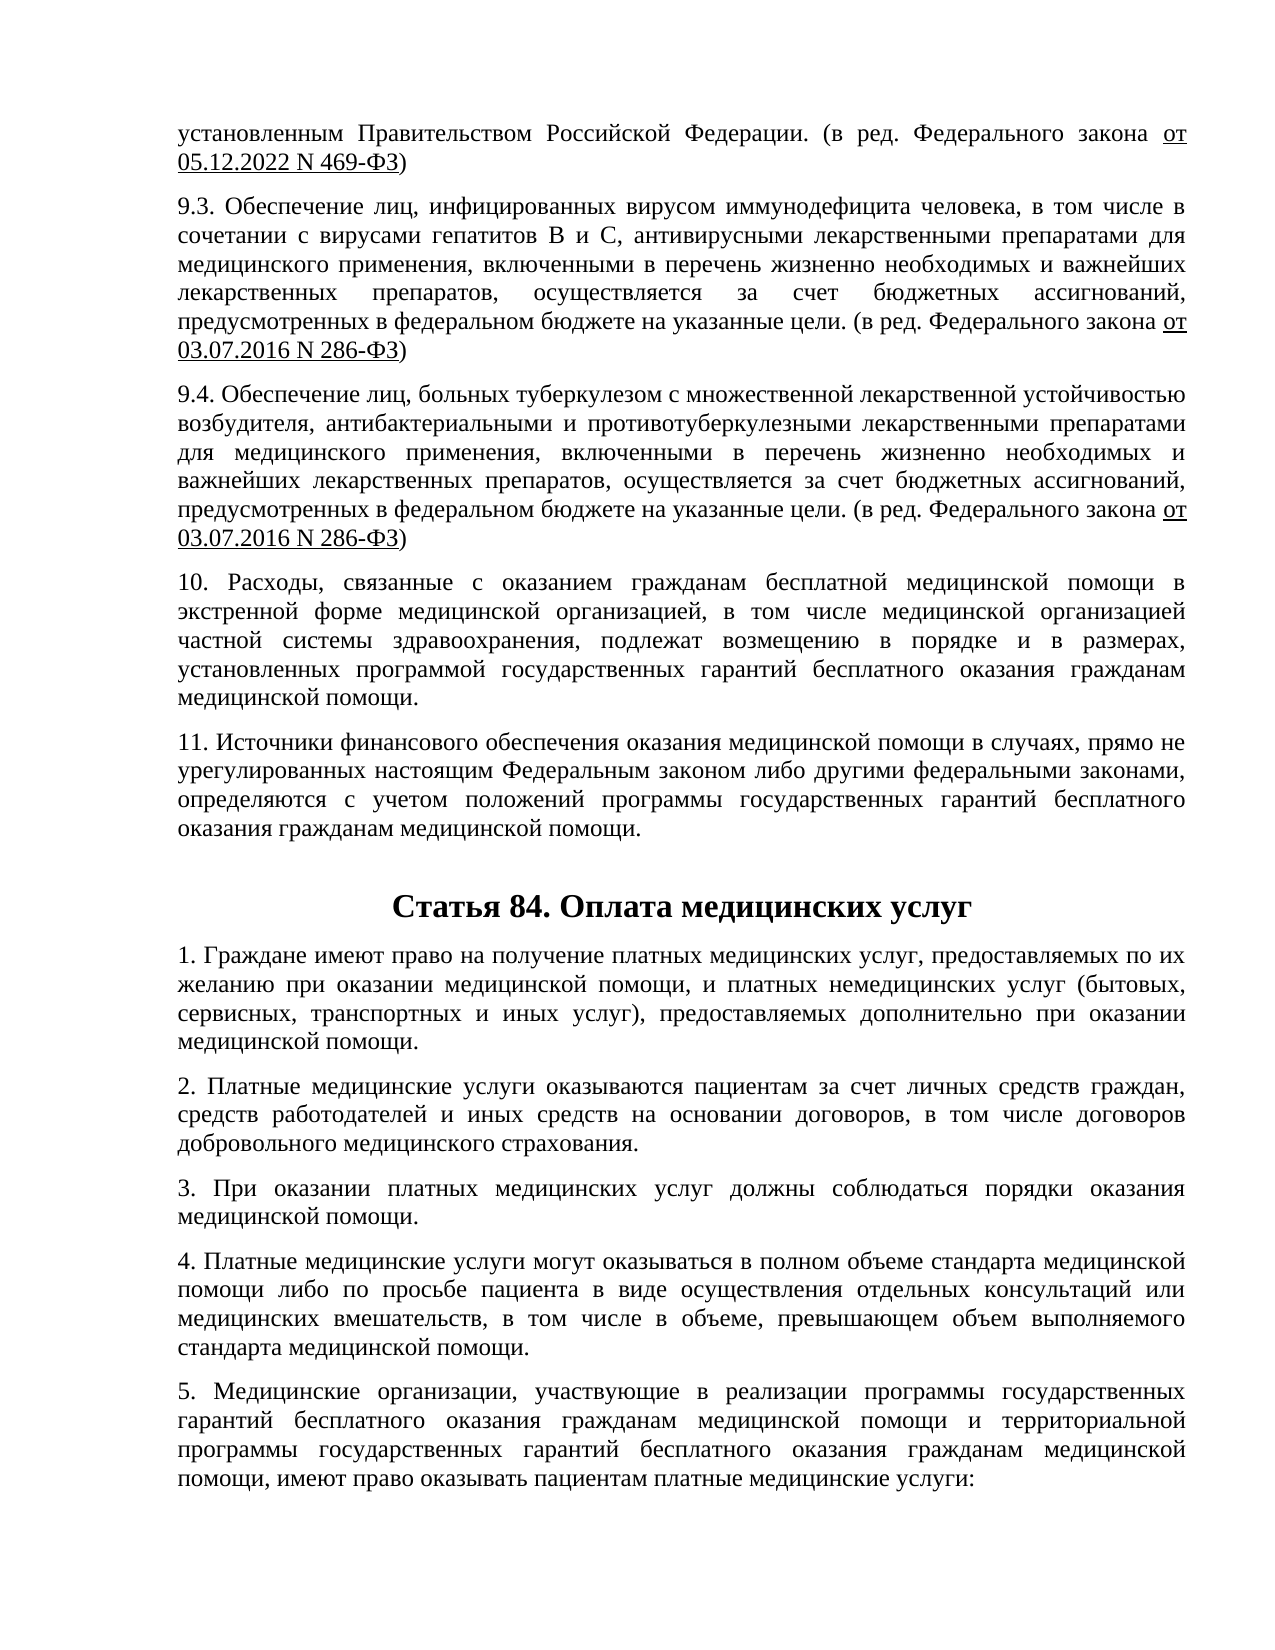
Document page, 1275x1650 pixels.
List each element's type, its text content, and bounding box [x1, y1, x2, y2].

text 9.3. Обеспечение лиц, инфицированных вирусом иммунодефицита человека, в том числе в сочетании с вирусами гепатитов В и С, антивирусными лекарственными препаратами для медицинского применения, включенными в перечень жизненно необходимых и важнейших лекарственных препаратов, осуществляется за счет бюджетных ассигнований, предусмотренных в федеральном бюджете на указанные цели. (в ред. Федерального закона от 03.07.2016 N 286-ФЗ) [177, 191, 1186, 364]
text 5. Медицинские организации, участвующие в реализации программы государственных гарантий бесплатного оказания гражданам медицинской помощи и территориальной программы государственных гарантий бесплатного оказания гражданам медицинской помощи, имеют право оказывать пациентам платные медицинские услуги: [177, 1376, 1186, 1491]
text 11. Источники финансового обеспечения оказания медицинской помощи в случаях, прямо не урегулированных настоящим Федеральным законом либо другими федеральными законами, определяются с учетом положений программы государственных гарантий бесплатного оказания гражданам медицинской помощи. [177, 727, 1186, 842]
text Статья 84. Оплата медицинских услуг [177, 886, 1186, 924]
text 4. Платные медицинские услуги могут оказываться в полном объеме стандарта медицинской помощи либо по просьбе пациента в виде осуществления отдельных консультаций или медицинских вмешательств, в том числе в объеме, превышающем объем выполняемого стандарта медицинской помощи. [177, 1246, 1186, 1361]
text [177, 118, 1186, 176]
text 2. Платные медицинские услуги оказываются пациентам за счет личных средств граждан, средств работодателей и иных средств на основании договоров, в том числе договоров добровольного медицинского страхования. [177, 1071, 1186, 1157]
text 9.4. Обеспечение лиц, больных туберкулезом с множественной лекарственной устойчивостью возбудителя, антибактериальными и противотуберкулезными лекарственными препаратами для медицинского применения, включенными в перечень жизненно необходимых и важнейших лекарственных препаратов, осуществляется за счет бюджетных ассигнований, предусмотренных в федеральном бюджете на указанные цели. (в ред. Федерального закона от 03.07.2016 N 286-ФЗ) [177, 379, 1186, 552]
text 10. Расходы, связанные с оказанием гражданам бесплатной медицинской помощи в экстренной форме медицинской организацией, в том числе медицинской организацией частной системы здравоохранения, подлежат возмещению в порядке и в размерах, установленных программой государственных гарантий бесплатного оказания гражданам медицинской помощи. [177, 567, 1186, 711]
text 3. При оказании платных медицинских услуг должны соблюдаться порядки оказания медицинской помощи. [177, 1173, 1186, 1230]
text 1. Граждане имеют право на получение платных медицинских услуг, предоставляемых по их желанию при оказании медицинской помощи, и платных немедицинских услуг (бытовых, сервисных, транспортных и иных услуг), предоставляемых дополнительно при оказании медицинской помощи. [177, 940, 1186, 1055]
